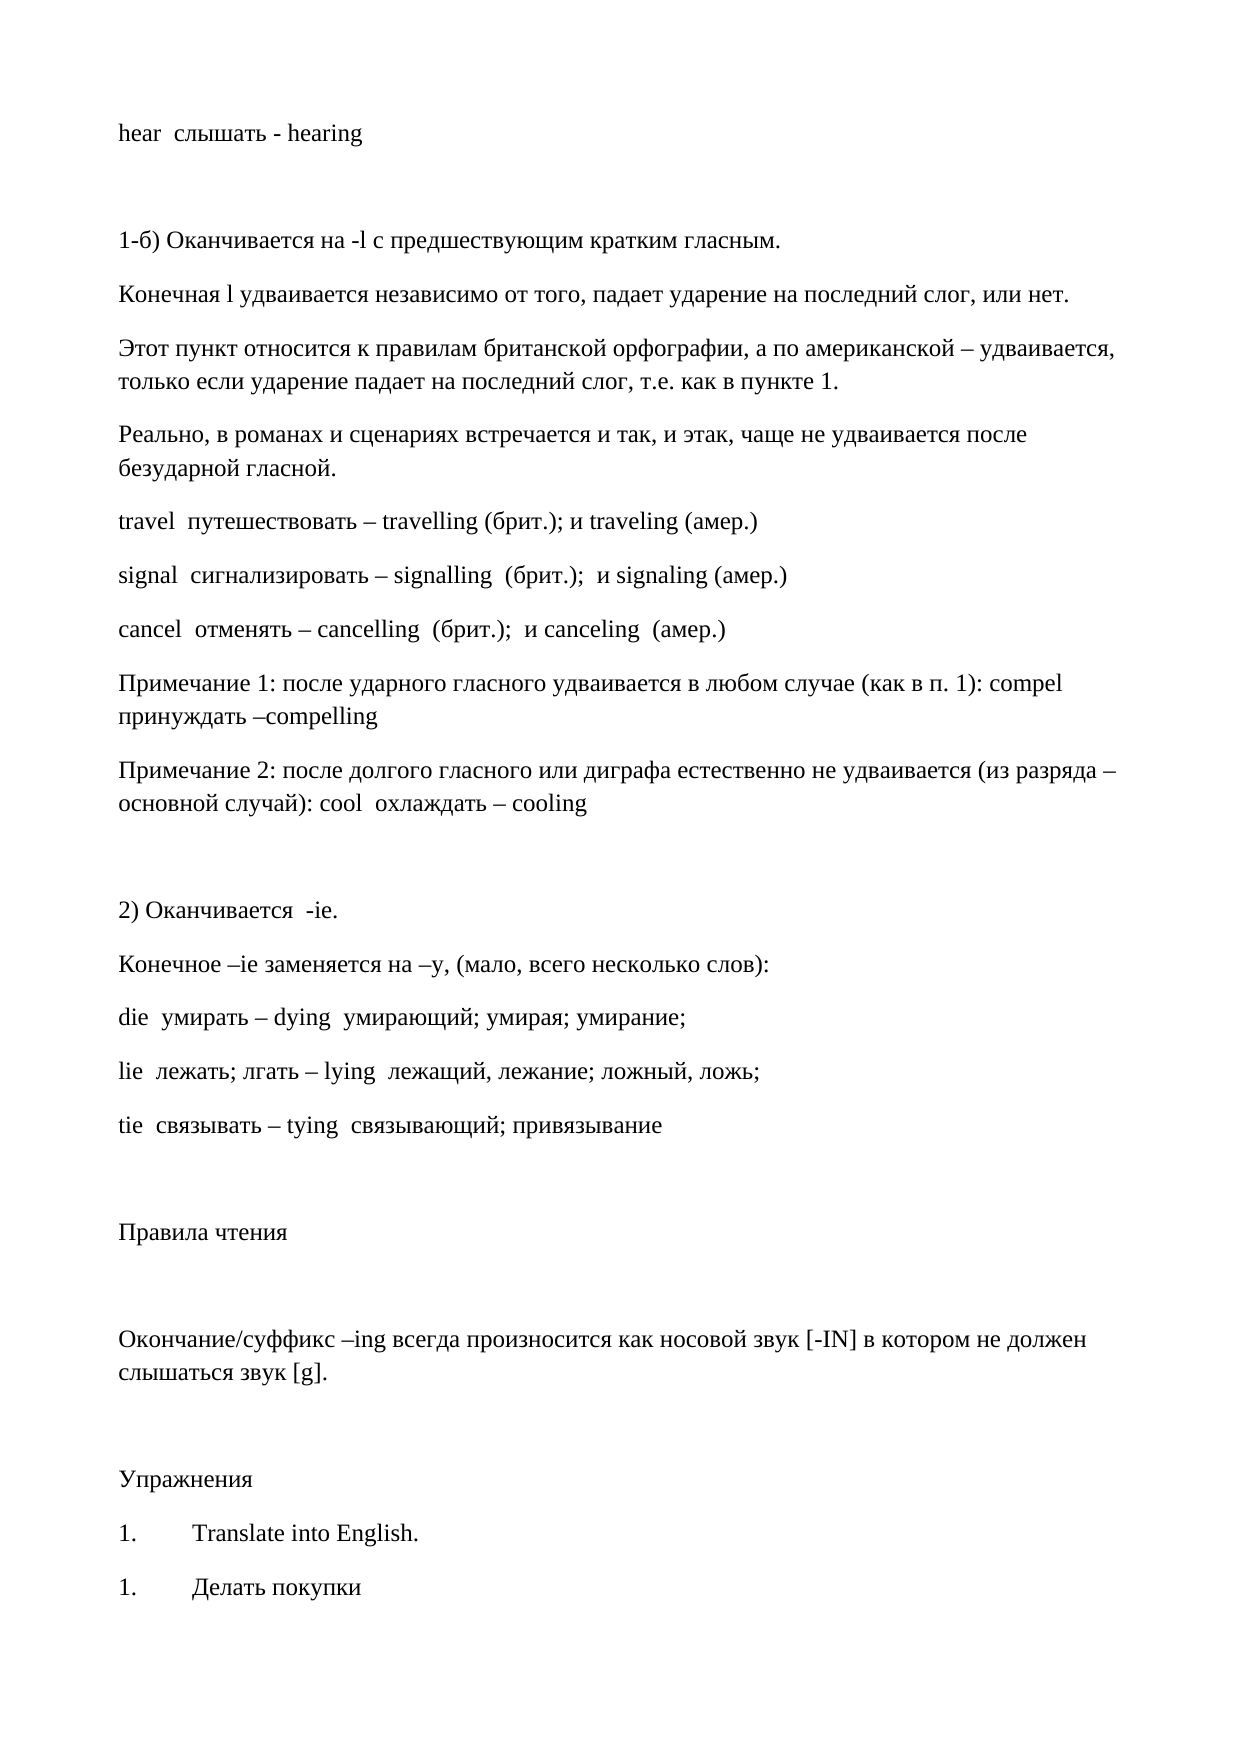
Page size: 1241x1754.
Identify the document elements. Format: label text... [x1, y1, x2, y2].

text Конечная l удваивается независимо от того, падает ударение на последний слог, или нет. [118, 279, 1122, 308]
text 2) Оканчивается -ie. [118, 895, 1122, 923]
text cancel отменять – cancelling (брит.); и canceling (амер.) [118, 614, 1122, 643]
text die умирать – dying умирающий; умирая; умирание; [118, 1002, 1122, 1031]
text 1-б) Оканчивается на -l с предшествующим кратким гласным. [118, 225, 1122, 254]
text Примечание 2: после долгого гласного или диграфа естественно не удваивается (из разряда – основной случай): cool охлаждать – cooling [118, 755, 1122, 817]
text Упражнения [118, 1464, 1122, 1493]
text Реально, в романах и сценариях встречается и так, и этак, чаще не удваивается после безударной гласной. [118, 419, 1122, 481]
text travel путешествовать – travelling (брит.); и traveling (амер.) [118, 506, 1122, 535]
text Примечание 1: после ударного гласного удваивается в любом случае (как в п. 1): compel принуждать –compelling [118, 668, 1122, 730]
text 1. Translate into English. [118, 1518, 1122, 1546]
text lie лежать; лгать – lying лежащий, лежание; ложный, ложь; [118, 1056, 1122, 1085]
text signal сигнализировать – signalling (брит.); и signaling (амер.) [118, 560, 1122, 589]
text hear слышать - hearing [118, 118, 1122, 147]
text Правила чтения [118, 1217, 1122, 1246]
text 1. Делать покупки [118, 1572, 1122, 1600]
text Окончание/суффикс –ing всегда произносится как носовой звук [-IN] в котором не должен слышаться звук [g]. [118, 1324, 1122, 1386]
text tie связывать – tying связывающий; привязывание [118, 1110, 1122, 1139]
text Конечное –ie заменяется на –y, (мало, всего несколько слов): [118, 949, 1122, 977]
text Этот пункт относится к правилам британской орфографии, а по американской – удваивается, только если ударение падает на последний слог, т.е. как в пункте 1. [118, 333, 1122, 394]
